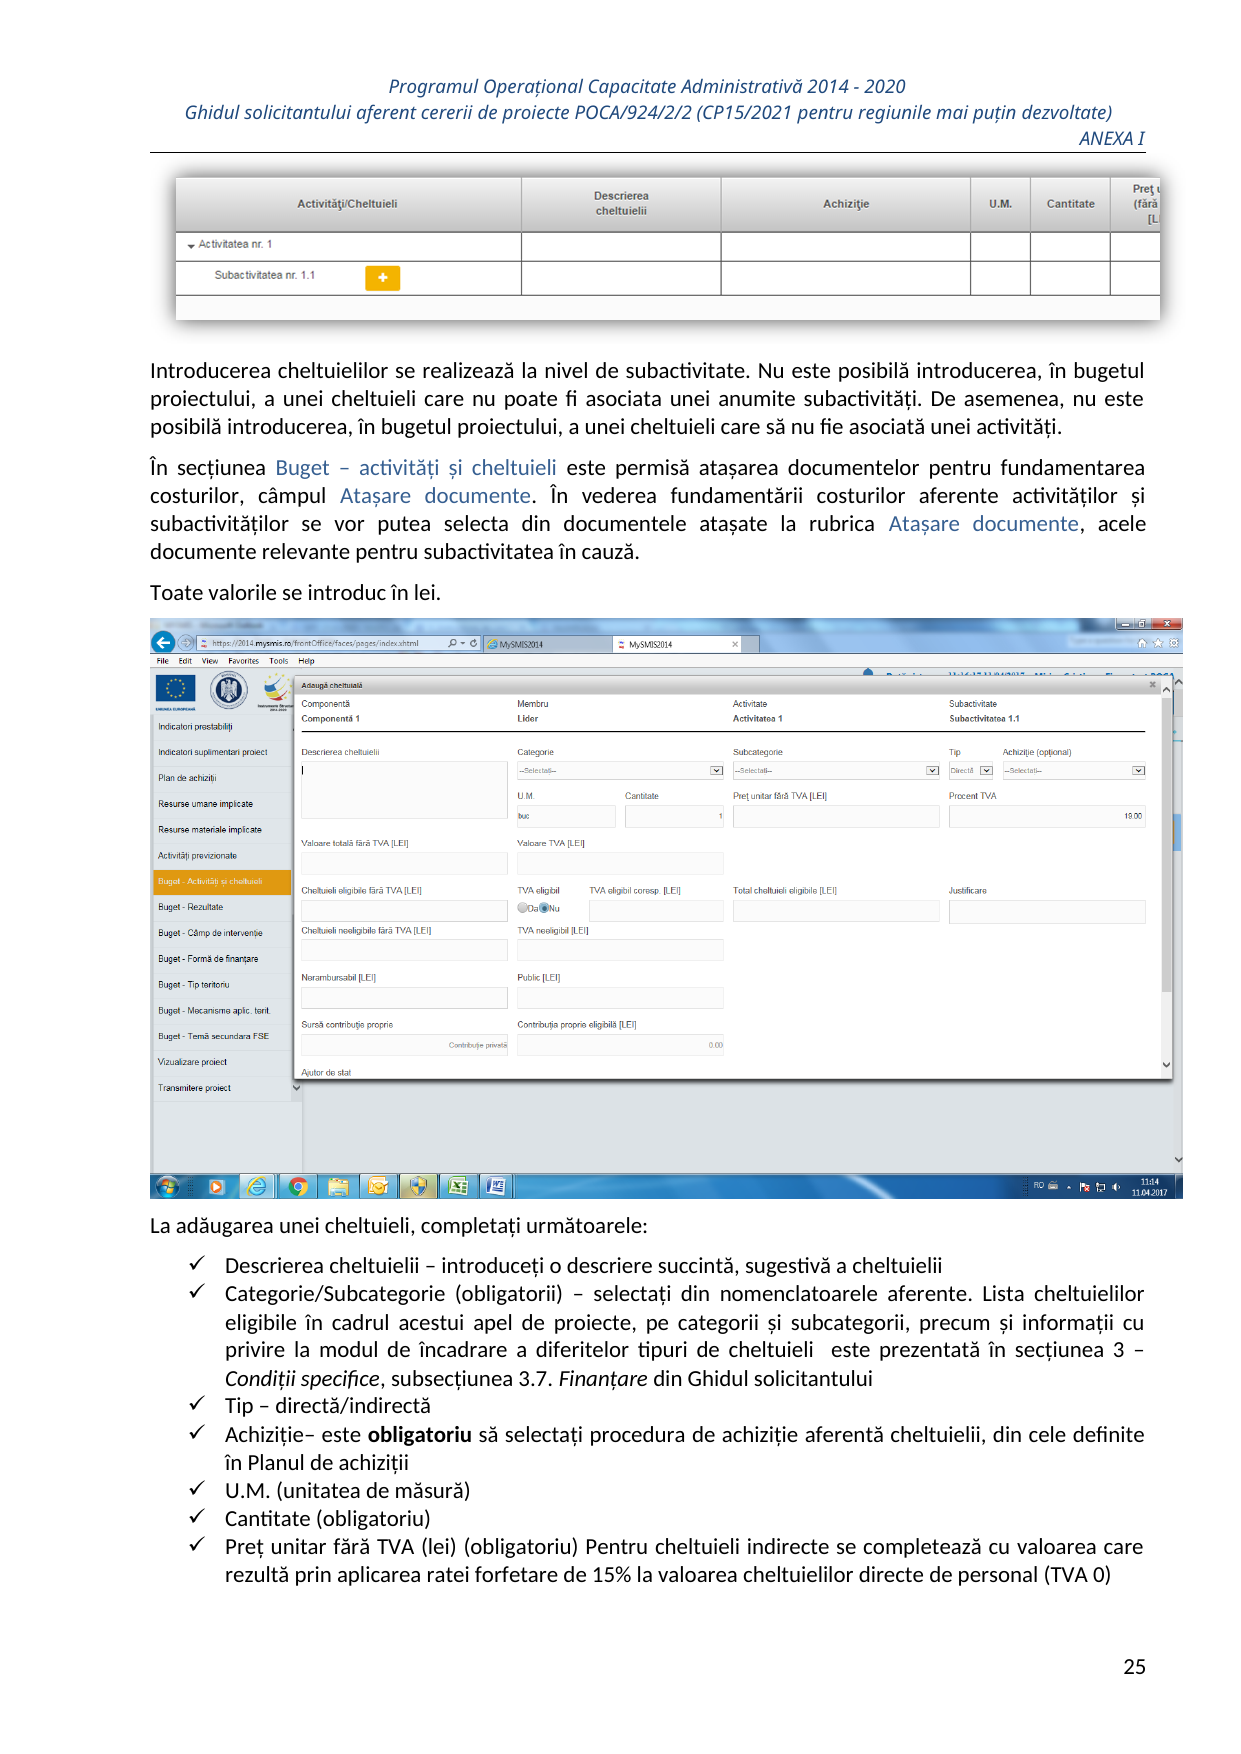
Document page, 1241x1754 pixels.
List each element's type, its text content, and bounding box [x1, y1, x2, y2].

text La adăugarea unei cheltuieli, completați următoarele: [150, 1211, 1146, 1239]
text În secțiunea Buget – activități și cheltuieli este permisă atașarea documentelor pentru fundamentarea costurilor, câmpul Atașare documente. În vederea fundamentării costurilor aferente activităților și subactivităților se vor putea selecta din documentele atașate la rubrica Atașare documente, acele documente relevante pentru subactivitatea în cauză. [150, 453, 1146, 565]
list Cantitate (obligatoriu) [187, 1504, 1146, 1532]
text Toate valorile se introduc în lei. [150, 578, 1146, 606]
list Descrierea cheltuielii – introduceți o descriere succintă, sugestivă a cheltuielii [187, 1252, 1146, 1279]
list Achiziție– este obligatoriu să selectați procedura de achiziție aferentă cheltuielii, din cele definite în Planul de achiziții [187, 1420, 1146, 1476]
list U.M. (unitatea de măsură) [187, 1476, 1146, 1504]
text Introducerea cheltuielilor se realizează la nivel de subactivitate. Nu este posibilă introducerea, în bugetul proiectului, a unei cheltuieli care nu poate fi asociata unei anumite subactivități. De asemenea, nu este posibilă introducerea, în bugetul proiectului, a unei cheltuieli care să nu fie asociată unei activități. [150, 356, 1146, 441]
list Preț unitar fără TVA (lei) (obligatoriu) Pentru cheltuieli indirecte se completează cu valoarea care rezultă prin aplicarea ratei forfetare de 15% la valoarea cheltuielilor directe de personal (TVA 0) [187, 1532, 1146, 1588]
picture [150, 618, 1183, 1199]
list Categorie/Subcategorie (obligatorii) – selectați din nomenclatoarele aferente. Lista cheltuielilor eligibile în cadrul acestui apel de proiecte, pe categorii și subcategorii, precum și informații cu privire la modul de încadrare a diferitelor tipuri de cheltuieli este prezentată în secțiunea 3 –Condiții specifice, subsecțiunea 3.7. Finanțare din Ghidul solicitantului [187, 1279, 1146, 1392]
picture [150, 153, 1186, 344]
list Tip – directă/indirectă [187, 1392, 1146, 1420]
